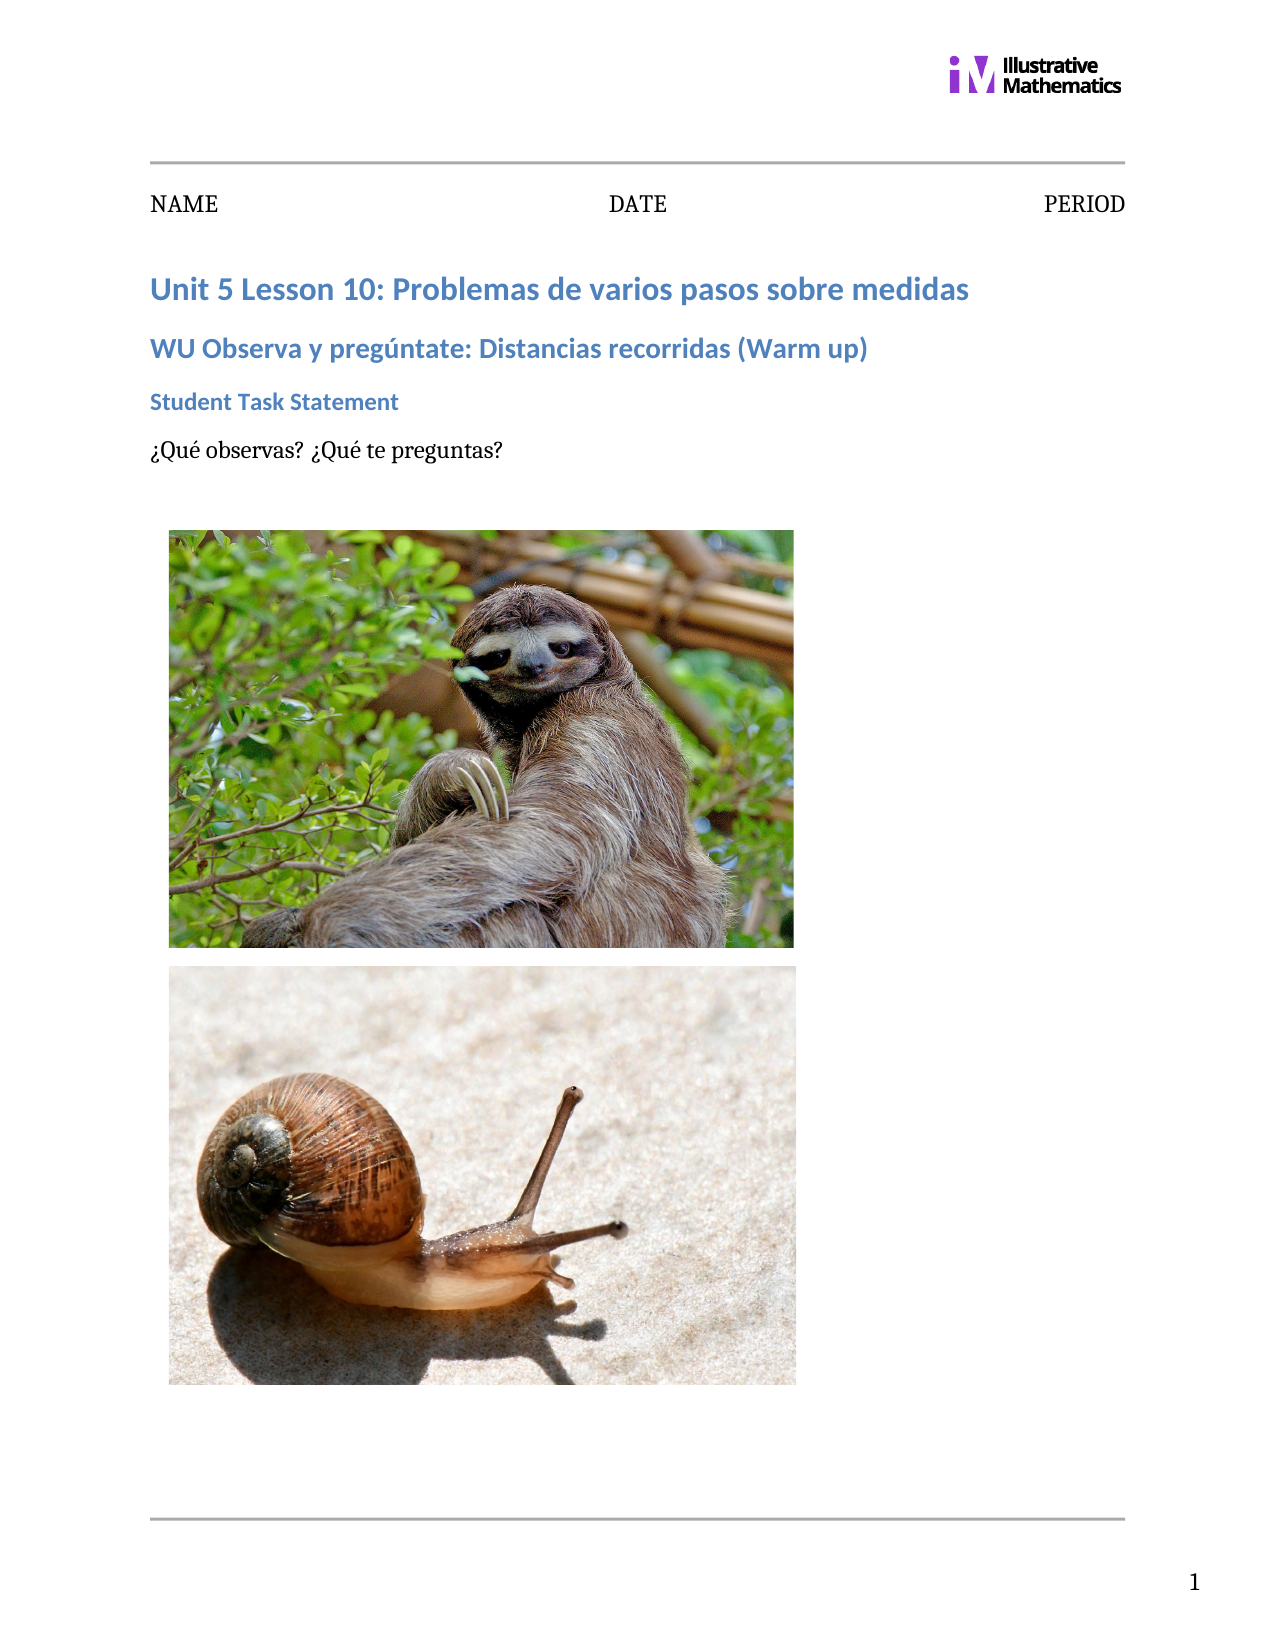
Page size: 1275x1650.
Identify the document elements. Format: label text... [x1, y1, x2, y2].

picture [168, 530, 794, 948]
subtitle WU Observa y pregúntate: Distancias recorridas (Warm up) [150, 330, 1125, 366]
text ¿Qué observas? ¿Qué te preguntas? [150, 436, 1125, 464]
subtitle Student Task Statement [150, 386, 1125, 417]
subtitle Unit 5 Lesson 10: Problemas de varios pasos sobre medidas [150, 268, 1125, 309]
picture [949, 55, 1121, 93]
picture [168, 966, 797, 1385]
